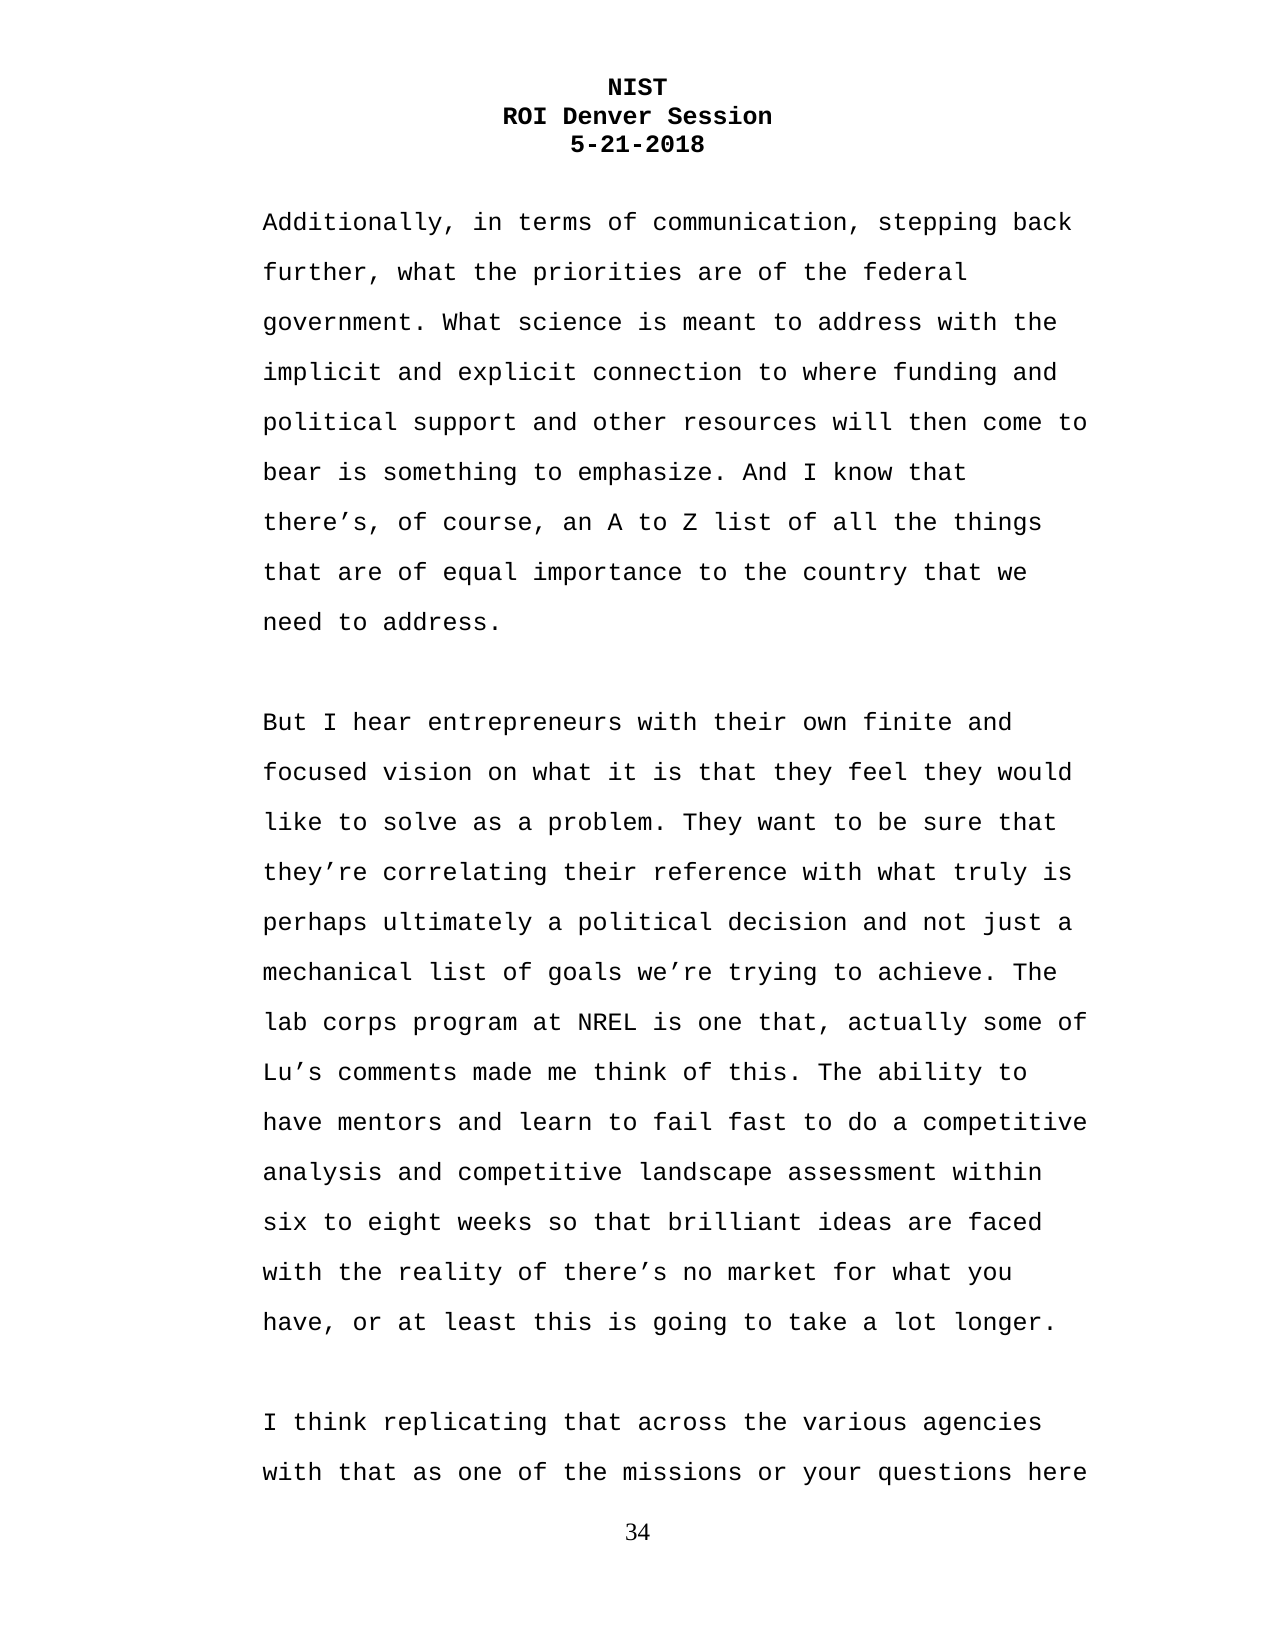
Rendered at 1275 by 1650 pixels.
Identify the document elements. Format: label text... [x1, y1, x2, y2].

text But I hear entrepreneurs with their own finite and focused vision on what it is that they feel they would like to solve as a problem. They want to be sure that they’re correlating their reference with what truly is perhaps ultimately a political decision and not just a mechanical list of goals we’re trying to achieve. The lab corps program at NREL is one that, actually some of Lu’s comments made me think of this. The ability to have mentors and learn to fail fast to do a competitive analysis and competitive landscape assessment within six to eight weeks so that brilliant ideas are faced with the reality of there’s no market for what you have, or at least this is going to take a lot longer. [262, 688, 1087, 1338]
text Additionally, in terms of communication, stepping back further, what the priorities are of the federal government. What science is meant to address with the implicit and explicit connection to where funding and political support and other resources will then come to bear is something to emphasize. And I know that there’s, of course, an A to Z list of all the things that are of equal importance to the country that we need to address. [262, 188, 1087, 638]
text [262, 1388, 1087, 1488]
